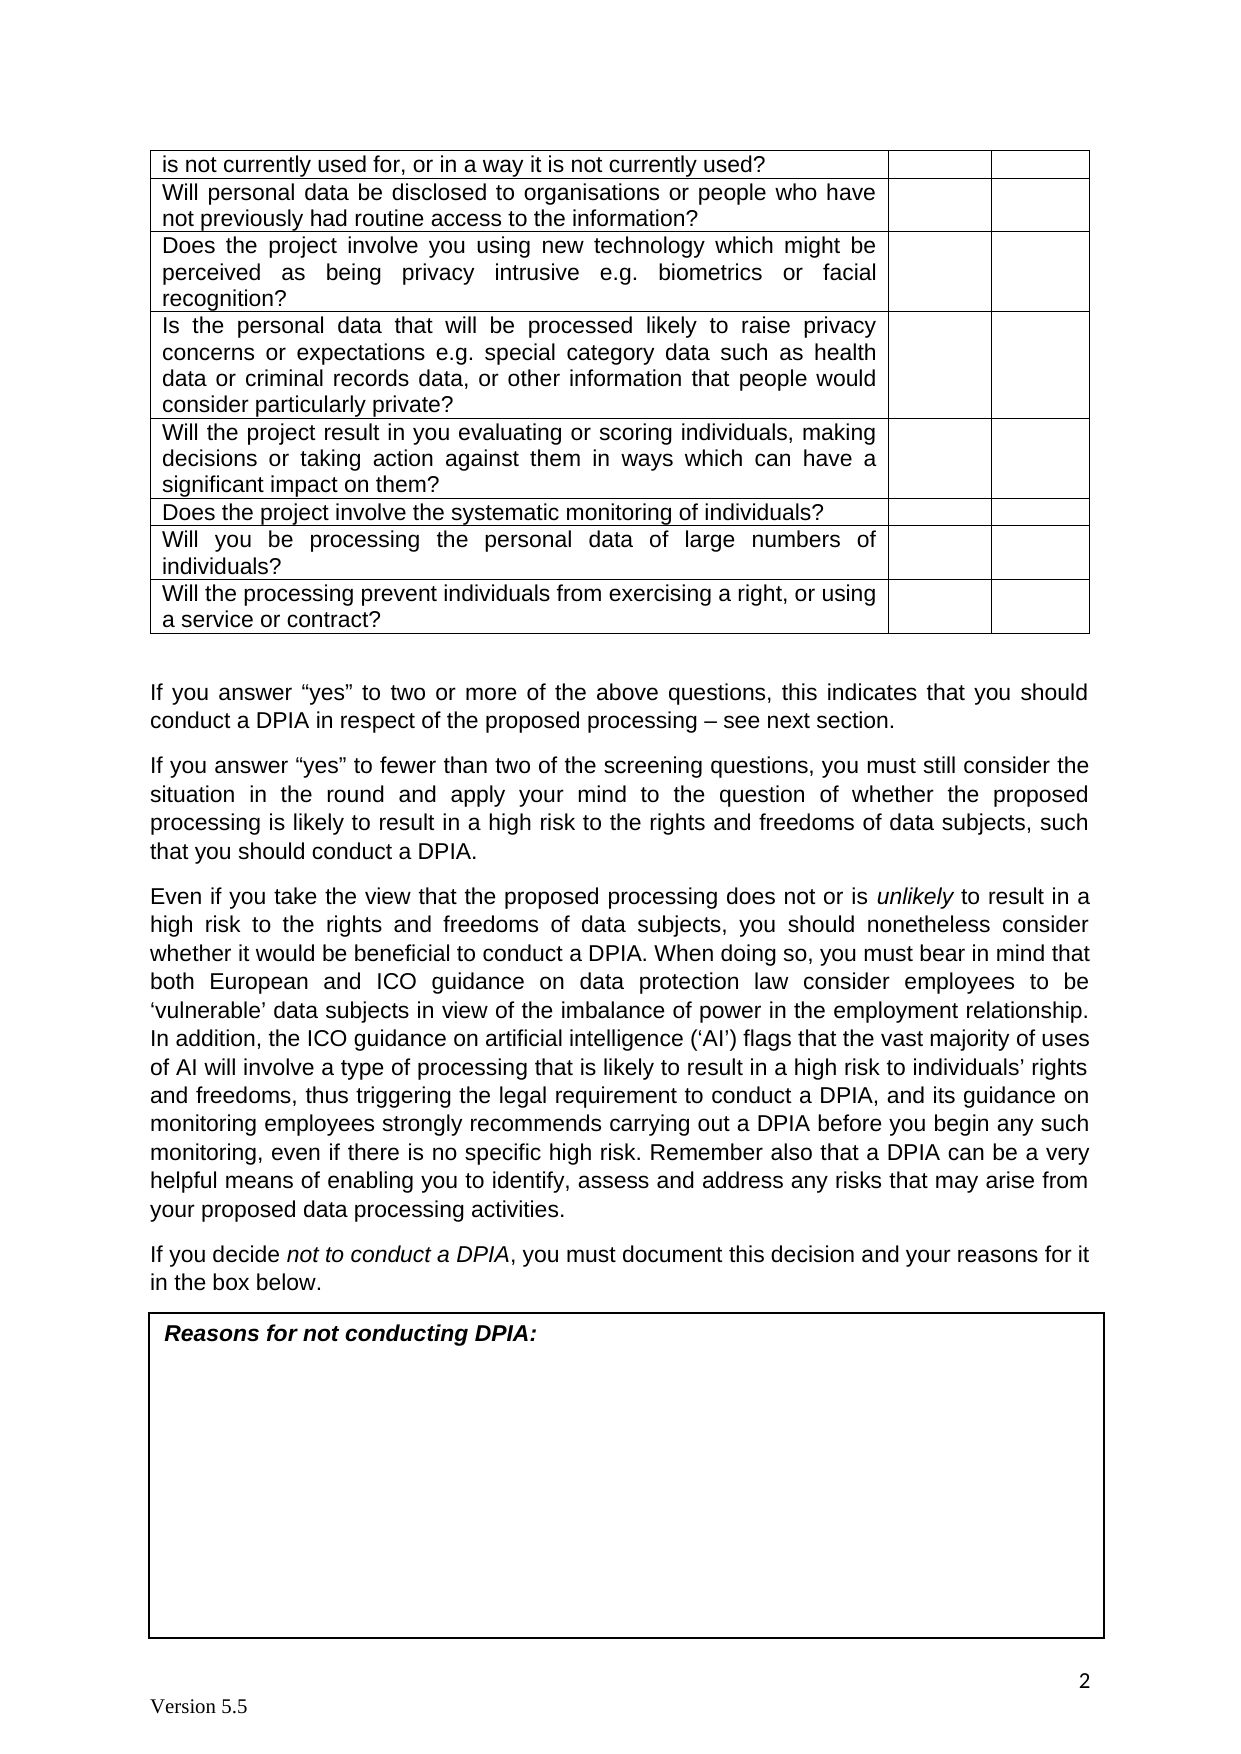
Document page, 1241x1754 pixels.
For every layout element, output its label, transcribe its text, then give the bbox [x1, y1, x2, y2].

table_cell Does the project involve you using new technology which might be perceived as being privacy intrusive e.g. biometrics or facial recognition? [151, 232, 888, 311]
table_cell [992, 232, 1089, 311]
table_cell Will personal data be disclosed to organisations or people who have not previously had routine access to the information? [151, 179, 888, 231]
table_cell [889, 312, 991, 418]
table_cell Will the processing prevent individuals from exercising a right, or using a service or contract? [151, 580, 888, 633]
table_cell [889, 232, 991, 311]
table_cell [889, 580, 991, 633]
table_cell [992, 580, 1089, 633]
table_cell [151, 151, 888, 177]
table_cell [992, 499, 1089, 525]
table_cell [889, 526, 991, 579]
text If you answer “yes” to fewer than two of the screening questions, you must still consider the situation in the round and apply your mind to the question of whether the proposed processing is likely to result in a high risk to the rights and freedoms of data subjects, such that you should conduct a DPIA. [150, 752, 1090, 864]
text Even if you take the view that the proposed processing does not or is unlikely to result in a high risk to the rights and freedoms of data subjects, you should nonetheless consider whether it would be beneficial to conduct a DPIA. When doing so, you must bear in mind that both European and ICO guidance on data protection law consider employees to be ‘vulnerable’ data subjects in view of the imbalance of power in the employment relationship. In addition, the ICO guidance on artificial intelligence (‘AI’) flags that the vast majority of uses of AI will involve a type of processing that is likely to result in a high risk to individuals’ rights and freedoms, thus triggering the legal requirement to conduct a DPIA, and its guidance on monitoring employees strongly recommends carrying out a DPIA before you begin any such monitoring, even if there is no specific high risk. Remember also that a DPIA can be a very helpful means of enabling you to identify, assess and address any risks that may arise from your proposed data processing activities. [150, 883, 1090, 1222]
table_cell Will the project result in you evaluating or scoring individuals, making decisions or taking action against them in ways which can have a significant impact on them? [151, 419, 888, 498]
text If you answer “yes” to two or more of the above questions, this indicates that you should conduct a DPIA in respect of the proposed processing – see next section. [150, 679, 1090, 734]
table_cell [889, 151, 991, 177]
table_cell [992, 312, 1089, 418]
table_cell Will you be processing the personal data of large numbers of individuals? [151, 526, 888, 579]
table_cell Is the personal data that will be processed likely to raise privacy concerns or expectations e.g. special category data such as health data or criminal records data, or other information that people would consider particularly private? [151, 312, 888, 418]
table_cell [992, 526, 1089, 579]
text If you decide not to conduct a DPIA, you must document this decision and your reasons for it in the box below. [150, 1241, 1090, 1296]
table_cell Does the project involve the systematic monitoring of individuals? [151, 499, 888, 525]
table_cell [992, 151, 1089, 177]
table_cell [992, 419, 1089, 498]
table_cell [889, 419, 991, 498]
table_cell [889, 499, 991, 525]
table_cell [889, 179, 991, 231]
table_cell [992, 179, 1089, 231]
